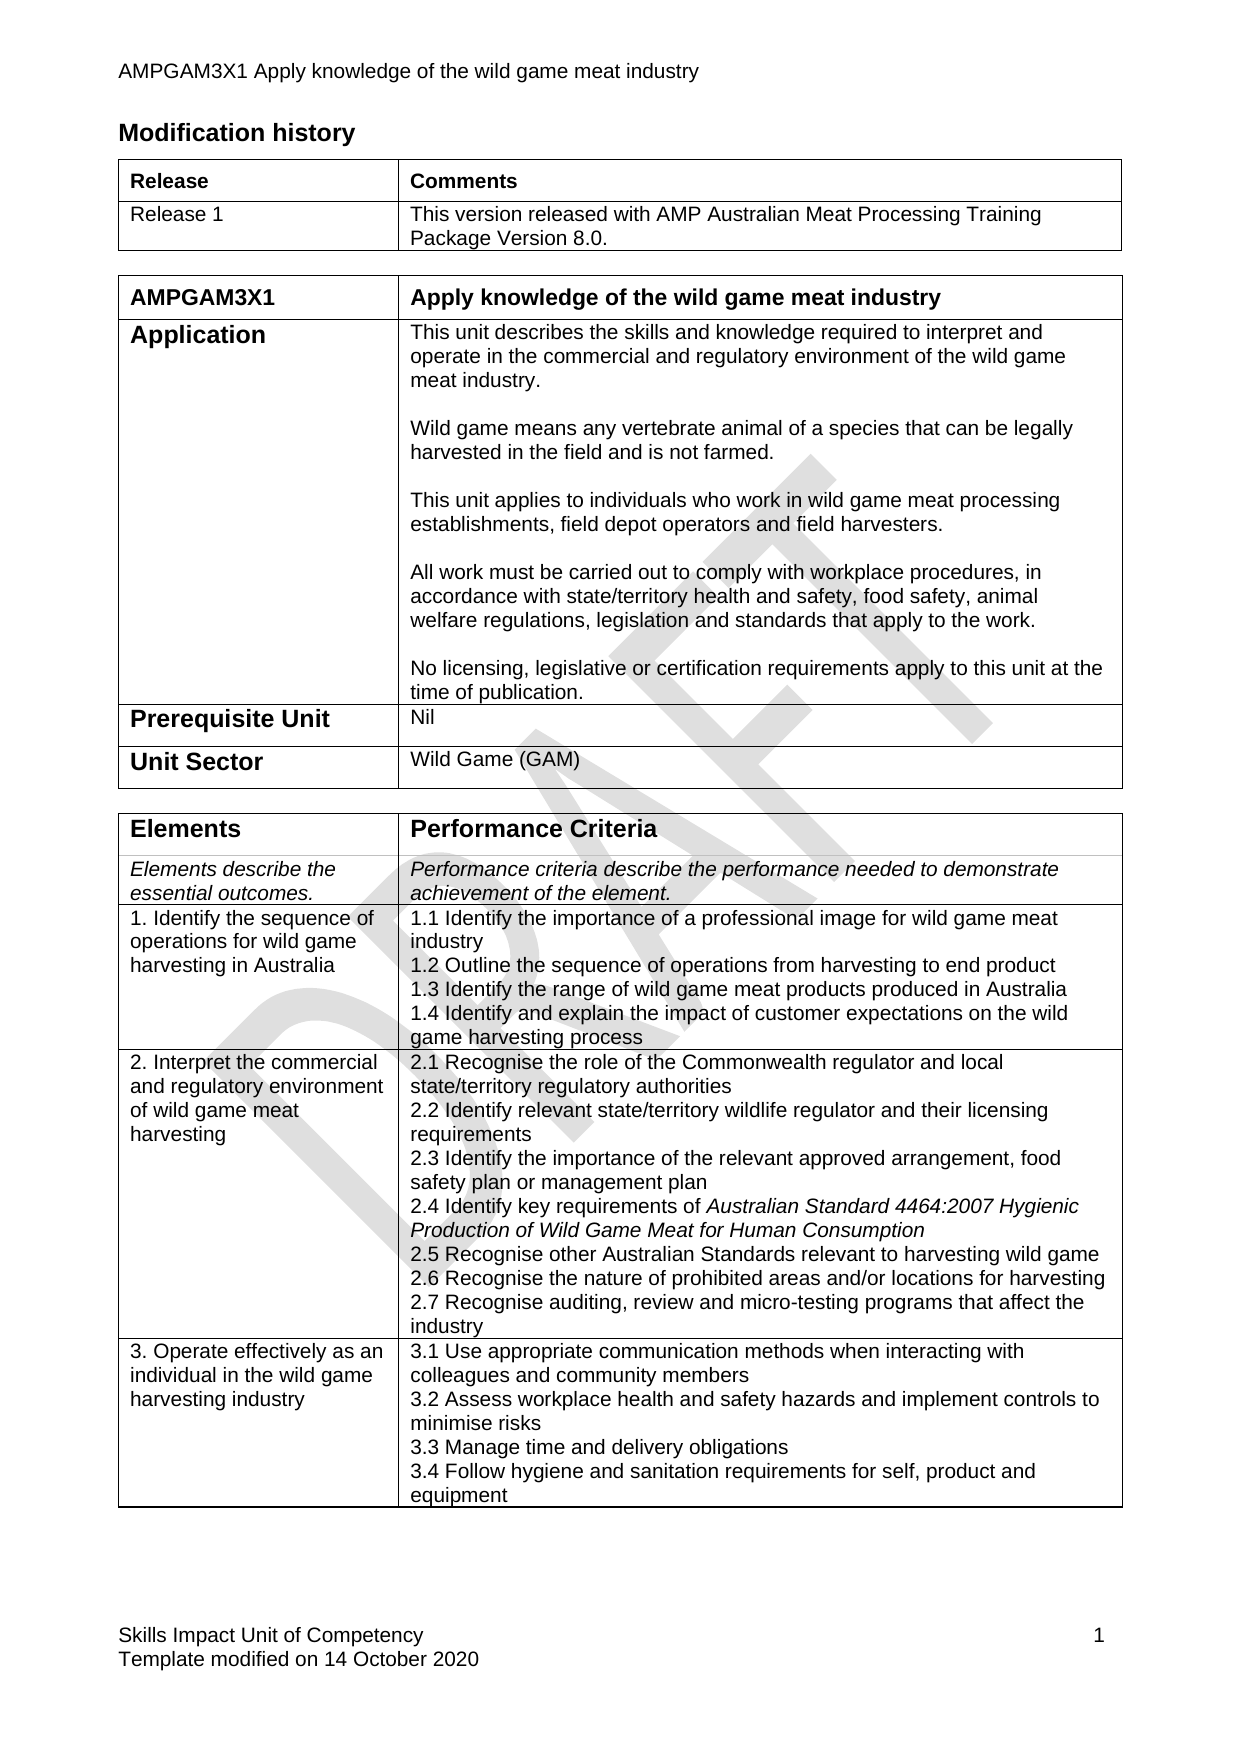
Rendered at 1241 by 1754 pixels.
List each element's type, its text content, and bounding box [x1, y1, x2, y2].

table_cell Application [119, 320, 398, 703]
table_cell This version released with AMP Australian Meat Processing Training Package Version 8.0. [399, 202, 1121, 250]
subtitle Modification history [118, 118, 1122, 147]
table_cell Release 1 [119, 202, 398, 250]
table_cell Elements describe the essential outcomes. [119, 856, 398, 904]
table_cell 1.1 Identify the importance of a professional image for wild game meat industry 1.2 Outline the sequence of operations from harvesting to end product 1.3 Identify the range of wild game meat products produced in Australia 1.4 Identify and explain the impact of customer expectations on the wild game harvesting process [399, 905, 1122, 1049]
table_header Elements [119, 814, 398, 855]
table_header Apply knowledge of the wild game meat industry [399, 276, 1122, 319]
table_cell This unit describes the skills and knowledge required to interpret and operate in the commercial and regulatory environment of the wild game meat industry. Wild game means any vertebrate animal of a species that can be legally harvested in the field and is not farmed. This unit applies to individuals who work in wild game meat processing establishments, field depot operators and field harvesters. All work must be carried out to comply with workplace procedures, in accordance with state/territory health and safety, food safety, animal welfare regulations, legislation and standards that apply to the work. No licensing, legislative or certification requirements apply to this unit at the time of publication. [399, 320, 1122, 703]
table_header AMPGAM3X1 [119, 276, 398, 319]
table_cell 2. Interpret the commercial and regulatory environment of wild game meat harvesting [119, 1050, 398, 1338]
table_cell 2.1 Recognise the role of the Commonwealth regulator and local state/territory regulatory authorities 2.2 Identify relevant state/territory wildlife regulator and their licensing requirements 2.3 Identify the importance of the relevant approved arrangement, food safety plan or management plan 2.4 Identify key requirements of Australian Standard 4464:2007 Hygienic Production of Wild Game Meat for Human Consumption 2.5 Recognise other Australian Standards relevant to harvesting wild game 2.6 Recognise the nature of prohibited areas and/or locations for harvesting 2.7 Recognise auditing, review and micro-testing programs that affect the industry [399, 1050, 1122, 1338]
table_header Release [119, 160, 398, 201]
table_cell Nil [399, 705, 1122, 746]
table_cell 1. Identify the sequence of operations for wild game harvesting in Australia [119, 905, 398, 1049]
table_header Performance Criteria [399, 814, 1122, 855]
table_cell Wild Game (GAM) [399, 747, 1122, 788]
table_cell Prerequisite Unit [119, 705, 398, 746]
table_header Comments [399, 160, 1121, 201]
table_cell Unit Sector [119, 747, 398, 788]
table_cell 3.1 Use appropriate communication methods when interacting with colleagues and community members 3.2 Assess workplace health and safety hazards and implement controls to minimise risks 3.3 Manage time and delivery obligations 3.4 Follow hygiene and sanitation requirements for self, product and equipment [399, 1339, 1122, 1506]
table_cell 3. Operate effectively as an individual in the wild game harvesting industry [119, 1339, 398, 1506]
table_cell Performance criteria describe the performance needed to demonstrate achievement of the element. [399, 856, 1122, 904]
